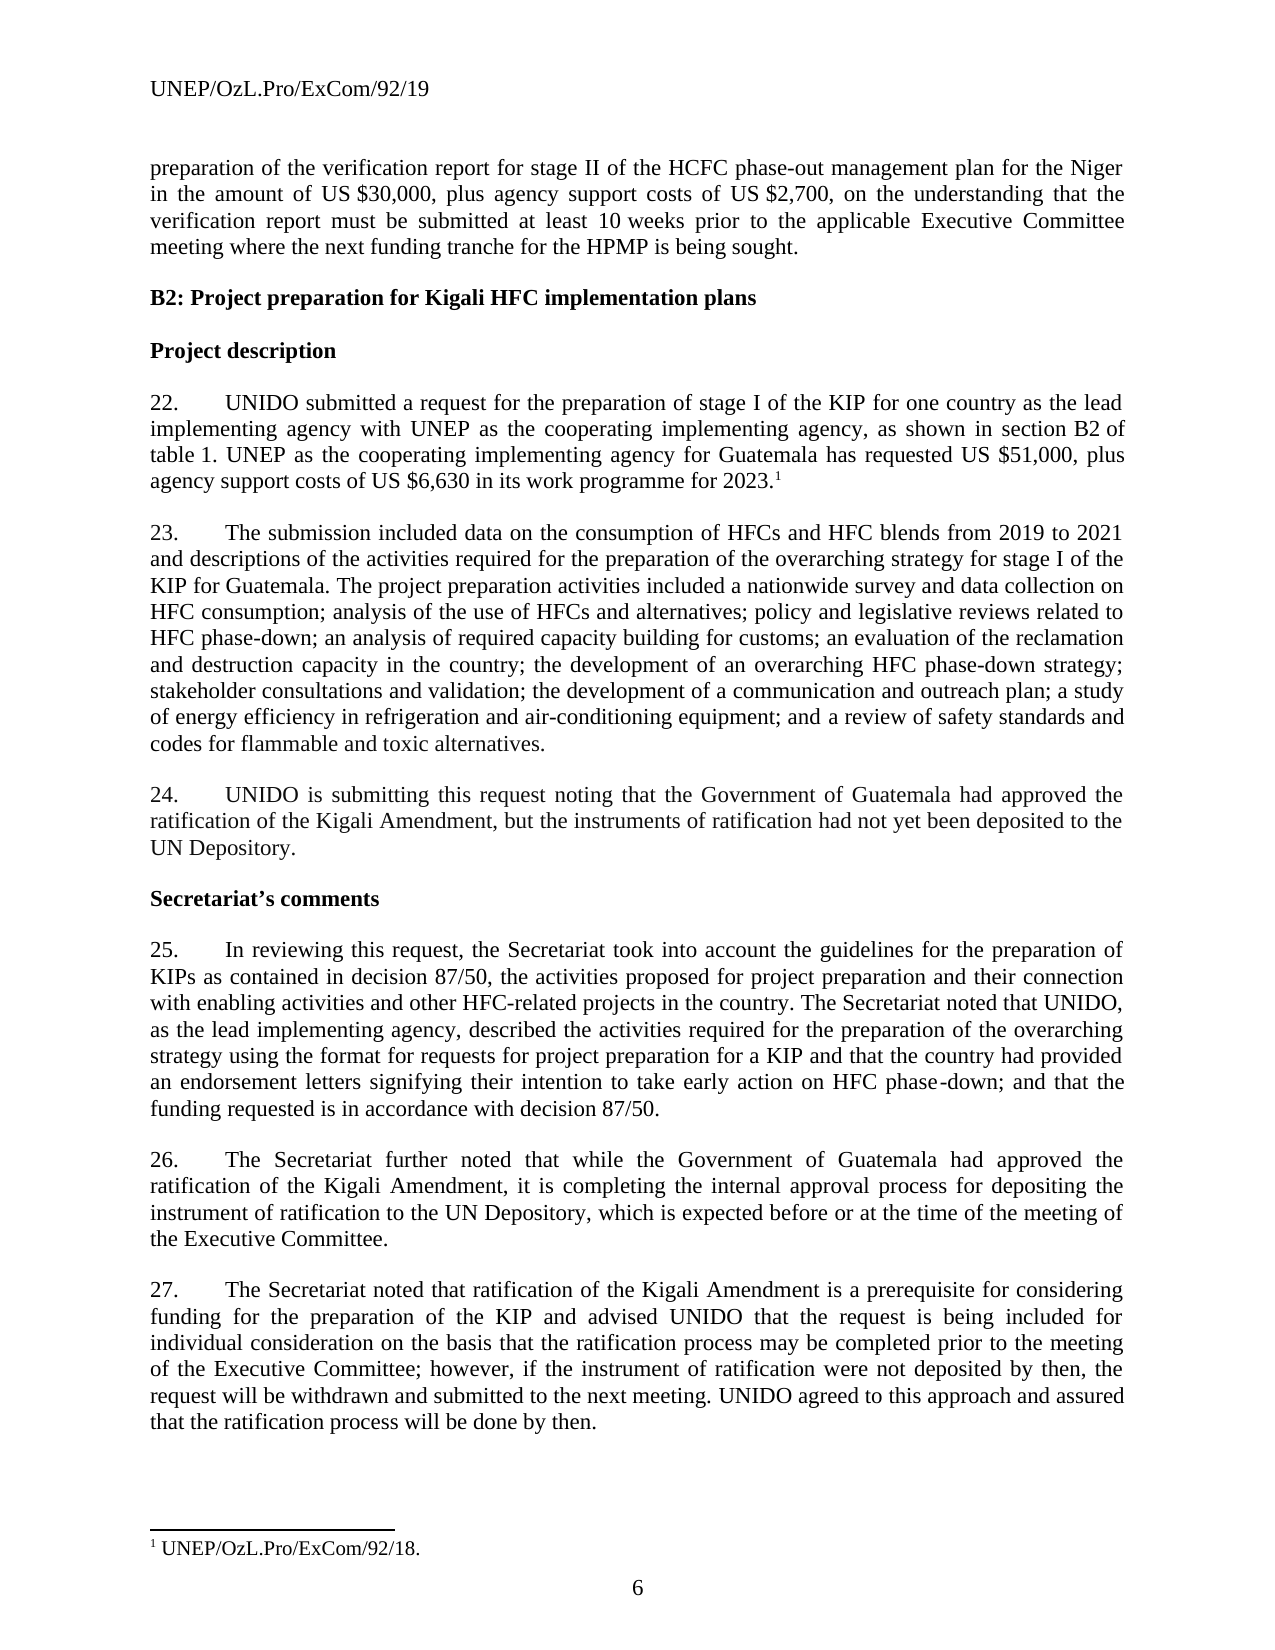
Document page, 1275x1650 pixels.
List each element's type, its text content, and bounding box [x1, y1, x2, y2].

subtitle The Secretariat noted that ratification of the Kigali Amendment is a prerequisite for considering funding for the preparation of the KIP and advised UNIDO that the request is being included for individual consideration on the basis that the ratification process may be completed prior to the meeting of the Executive Committee; however, if the instrument of ratification were not deposited by then, the request will be withdrawn and submitted to the next meeting. UNIDO agreed to this approach and assured that the ratification process will be done by then. [150, 1276, 1125, 1434]
subtitle The Secretariat further noted that while the Government of Guatemala had approved the ratification of the Kigali Amendment, it is completing the internal approval process for depositing the instrument of ratification to the UN Depository, which is expected before or at the time of the meeting of the Executive Committee. [150, 1146, 1125, 1251]
subtitle UNIDO is submitting this request noting that the Government of Guatemala had approved the ratification of the Kigali Amendment, but the instruments of ratification had not yet been deposited to the UN Depository. [150, 781, 1125, 860]
text B2: Project preparation for Kigali HFC implementation plans [150, 284, 1125, 311]
subtitle The submission included data on the consumption of HFCs and HFC blends from 2019 to 2021 and descriptions of the activities required for the preparation of the overarching strategy for stage I of the KIP for Guatemala. The project preparation activities included a nationwide survey and data collection on HFC consumption; analysis of the use of HFCs and alternatives; policy and legislative reviews related to HFC phase-down; an analysis of required capacity building for customs; an evaluation of the reclamation and destruction capacity in the country; the development of an overarching HFC phase-down strategy; stakeholder consultations and validation; the development of a communication and outreach plan; a study of energy efficiency in refrigeration and air-conditioning equipment; and a review of safety standards and codes for flammable and toxic alternatives. [150, 519, 1125, 756]
text Project description [150, 337, 1125, 363]
subtitle UNIDO submitted a request for the preparation of stage I of the KIP for one country as the lead implementing agency with UNEP as the cooperating implementing agency, as shown in section B2 of table 1. UNEP as the cooperating implementing agency for Guatemala has requested US $51,000, plus agency support costs of US $6,630 in its work programme for 2023. [150, 388, 1125, 494]
subtitle In reviewing this request, the Secretariat took into account the guidelines for the preparation of KIPs as contained in decision 87/50, the activities proposed for project preparation and their connection with enabling activities and other HFC-related projects in the country. The Secretariat noted that UNIDO, as the lead implementing agency, described the activities required for the preparation of the overarching strategy using the format for requests for project preparation for a KIP and that the country had provided an endorsement letters signifying their intention to take early action on HFC phase-down; and that the funding requested is in accordance with decision 87/50. [150, 937, 1125, 1121]
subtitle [150, 154, 1125, 259]
text Secretariat’s comments [150, 885, 1125, 912]
